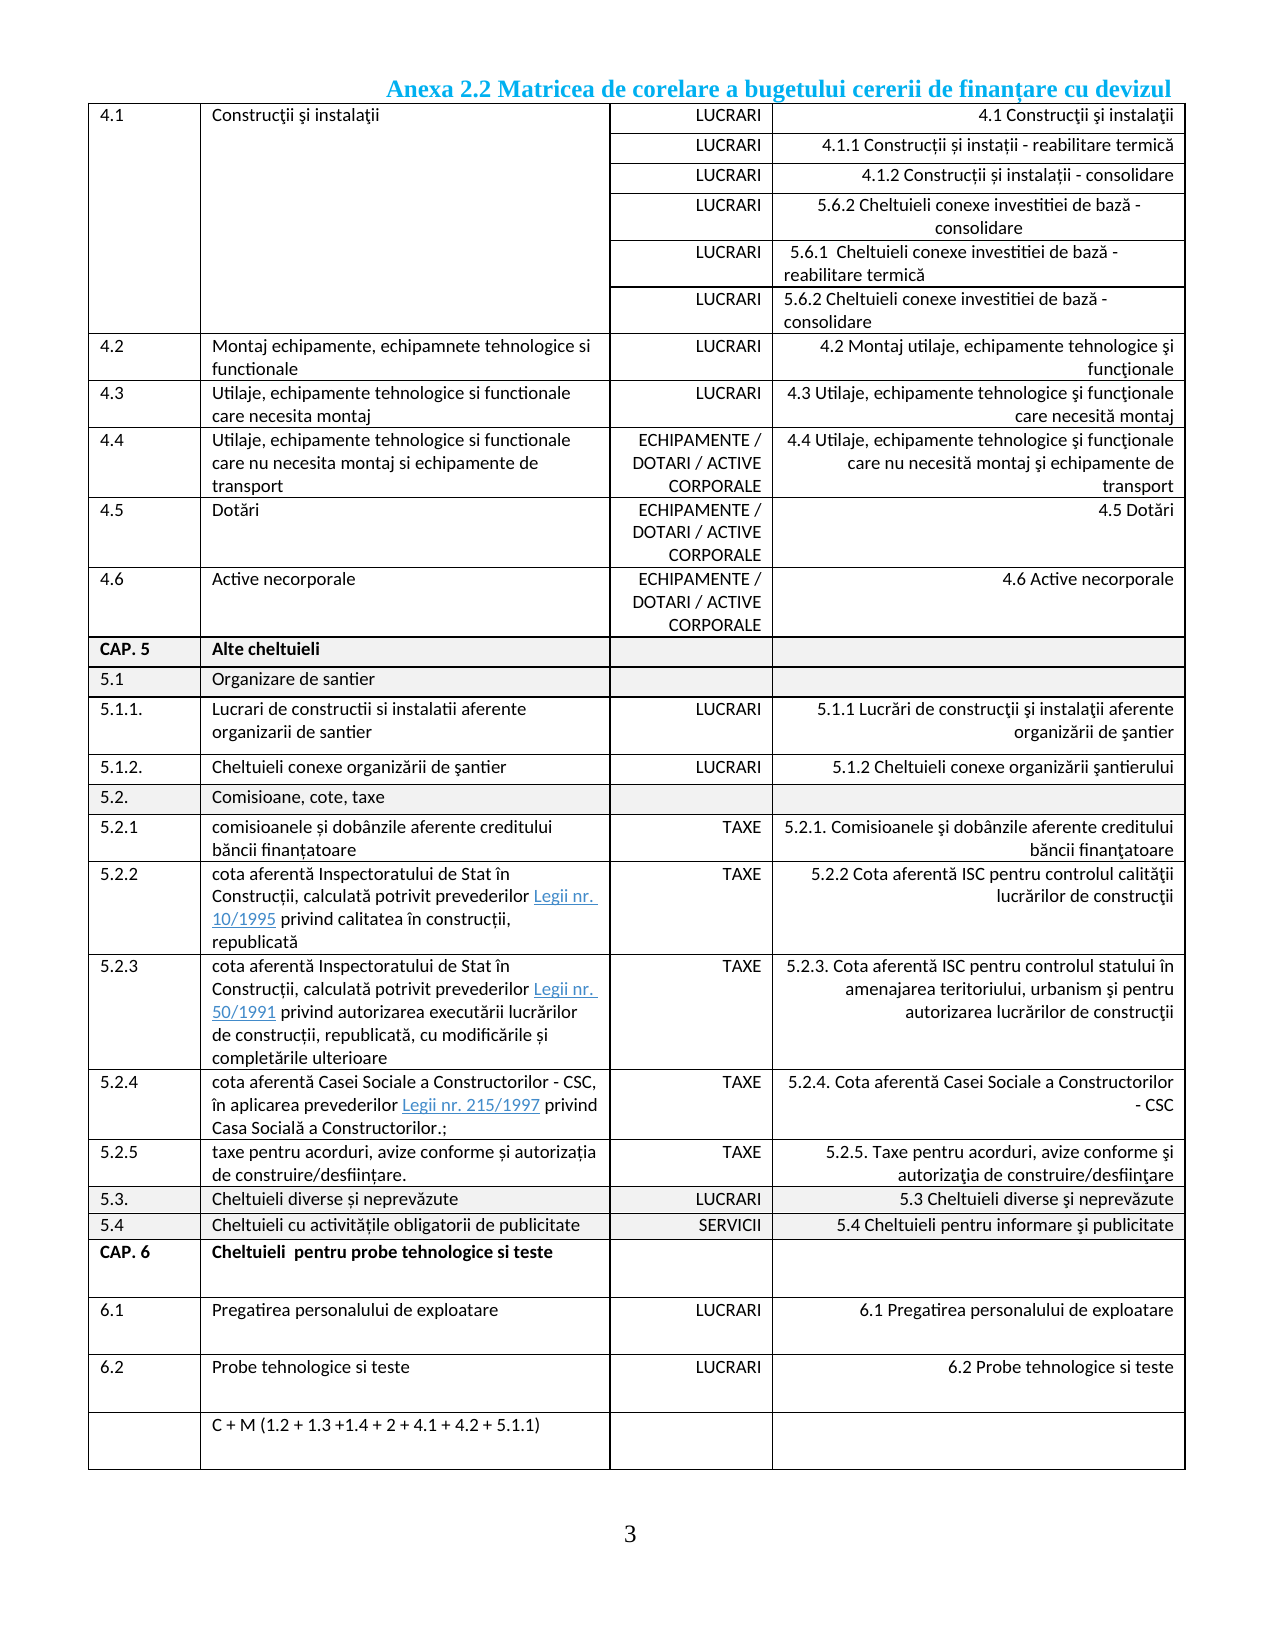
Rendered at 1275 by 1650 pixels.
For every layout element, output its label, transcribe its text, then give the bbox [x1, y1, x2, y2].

table_cell Alte cheltuieli [201, 638, 609, 666]
table_cell [611, 1240, 772, 1297]
table_cell Pregatirea personalului de exploatare [201, 1298, 609, 1354]
table_cell [611, 668, 772, 696]
table_cell 5.2.3. Cota aferentă ISC pentru controlul statului în amenajarea teritoriului, urbanism şi pentru autorizarea lucrărilor de construcţii [773, 955, 1184, 1069]
table_cell 5.2.2 Cota aferentă ISC pentru controlul calităţii lucrărilor de construcţii [773, 862, 1184, 953]
table_cell Montaj echipamente, echipamnete tehnologice si functionale [201, 334, 609, 380]
table_cell 6.2 [89, 1355, 200, 1412]
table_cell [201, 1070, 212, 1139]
table_cell [611, 638, 772, 666]
table_cell C + M (1.2 + 1.3 +1.4 + 2 + 4.1 + 4.2 + 5.1.1) [201, 1413, 609, 1469]
table_cell 5.1.2 Cheltuieli conexe organizării şantierului [773, 755, 1184, 784]
table_cell 5.6.2 Cheltuieli conexe investitiei de bază - consolidare [773, 194, 1184, 239]
table_cell TAXE [611, 815, 772, 861]
table_cell 6.2 Probe tehnologice si teste [773, 1355, 1184, 1412]
table_cell 4.5 Dotări [773, 498, 1184, 567]
table_cell LUCRARI [611, 755, 772, 784]
table_cell ECHIPAMENTE / DOTARI / ACTIVE CORPORALE [611, 498, 772, 567]
table_cell Construcţii şi instalaţii [201, 104, 609, 333]
table_cell LUCRARI [611, 288, 772, 333]
table_cell 4.1 [89, 104, 200, 333]
table_cell TAXE [611, 955, 772, 1069]
table_cell 5.3. [89, 1187, 200, 1212]
table_cell comisioanele și dobânzile aferente creditului băncii finanțatoare [356, 815, 609, 861]
table_cell Probe tehnologice si teste [201, 1355, 609, 1412]
table_cell LUCRARI [611, 241, 772, 286]
table_cell Active necorporale [201, 568, 609, 636]
table_cell [89, 1413, 200, 1469]
table_cell 5.1.1. [89, 698, 200, 754]
table_cell TAXE [611, 1140, 772, 1186]
table_cell LUCRARI [611, 334, 772, 380]
table_cell LUCRARI [611, 194, 772, 239]
table_cell 5.4 [89, 1214, 200, 1239]
table_cell cota aferentă Inspectoratului de Stat în Construcții, calculată potrivit prevederilor Legii nr. 50/1991 privind autorizarea executării lucrărilor de construcții, republicată, cu modificările și completările ulterioare [201, 955, 609, 1069]
table_cell LUCRARI [611, 1187, 772, 1212]
table_cell LUCRARI [611, 164, 772, 193]
table_cell LUCRARI [611, 1298, 772, 1354]
table_cell 4.1.2 Construcții și instalații - consolidare [773, 164, 1184, 193]
table_cell 5.2.1. Comisioanele şi dobânzile aferente creditului băncii finanţatoare [773, 815, 1184, 861]
table_cell Dotări [201, 498, 609, 567]
table_cell 6.1 [89, 1298, 200, 1354]
table_cell 4.3 Utilaje, echipamente tehnologice şi funcţionale care necesită montaj [773, 381, 1184, 427]
table_cell cota aferentă Inspectoratului de Stat în Construcții, calculată potrivit prevederilor Legii nr. 10/1995 privind calitatea în construcții, republicată [298, 862, 609, 953]
table_cell [611, 785, 772, 814]
table_cell 5.3 Cheltuieli diverse şi neprevăzute [773, 1187, 1184, 1212]
table_cell 5.4 Cheltuieli pentru informare şi publicitate [773, 1214, 1184, 1239]
table_cell taxe pentru acorduri, avize conforme și autorizația de construire/desființare. [407, 1140, 609, 1186]
table_cell 5.2.5 [89, 1140, 200, 1186]
table_cell 5.2.2 [89, 862, 200, 953]
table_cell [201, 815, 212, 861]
table_cell 4.2 Montaj utilaje, echipamente tehnologice şi funcţionale [773, 334, 1184, 380]
table_cell CAP. 6 [89, 1240, 200, 1297]
table_cell 5.2.5. Taxe pentru acorduri, avize conforme şi autorizaţia de construire/desfiinţare [773, 1140, 1184, 1186]
table_cell [773, 785, 1184, 814]
table_cell LUCRARI [611, 104, 772, 133]
table_cell 4.6 Active necorporale [773, 568, 1184, 636]
table_cell 5.2.3 [89, 955, 200, 1069]
table_cell 4.3 [89, 381, 200, 427]
table_cell 4.1.1 Construcții și instații - reabilitare termică [773, 134, 1184, 163]
table_cell ECHIPAMENTE / DOTARI / ACTIVE CORPORALE [611, 568, 772, 636]
table_cell 5.2. [89, 785, 200, 814]
table_cell Cheltuieli diverse și neprevăzute [201, 1187, 609, 1212]
table_cell Utilaje, echipamente tehnologice si functionale care necesita montaj [201, 381, 609, 427]
table_cell cota aferentă Casei Sociale a Constructorilor - CSC, în aplicarea prevederilor Legii nr. 215/1997 privind Casa Socială a Constructorilor.; [447, 1070, 609, 1139]
table_cell 5.1.2. [89, 755, 200, 784]
table_cell ECHIPAMENTE / DOTARI / ACTIVE CORPORALE [611, 428, 772, 497]
table_cell [773, 1413, 1184, 1469]
table_cell SERVICII [611, 1214, 772, 1239]
table_cell [773, 1240, 1184, 1297]
table_cell Cheltuieli pentru probe tehnologice si teste [201, 1240, 609, 1297]
table_cell 5.6.2 Cheltuieli conexe investitiei de bază - consolidare [773, 288, 1184, 333]
table_cell CAP. 5 [89, 638, 200, 666]
table_cell 5.6.1 Cheltuieli conexe investitiei de bază - reabilitare termică [773, 241, 1184, 286]
table_cell Cheltuieli conexe organizării de şantier [201, 755, 609, 784]
table_cell 4.4 [89, 428, 200, 497]
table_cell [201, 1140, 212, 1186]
table_cell Lucrari de constructii si instalatii aferente organizarii de santier [201, 698, 609, 754]
table_cell 5.2.1 [89, 815, 200, 861]
table_cell 4.4 Utilaje, echipamente tehnologice şi funcţionale care nu necesită montaj şi echipamente de transport [773, 428, 1184, 497]
table_cell LUCRARI [611, 134, 772, 163]
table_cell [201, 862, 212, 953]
table_cell LUCRARI [611, 698, 772, 754]
table_cell [611, 1413, 772, 1469]
table_cell 5.1 [89, 668, 200, 696]
table_cell LUCRARI [611, 1355, 772, 1412]
table_cell 5.2.4. Cota aferentă Casei Sociale a Constructorilor - CSC [773, 1070, 1184, 1139]
table_cell Organizare de santier [201, 668, 609, 696]
table_cell Utilaje, echipamente tehnologice si functionale care nu necesita montaj si echipamente de transport [201, 428, 609, 497]
table_cell LUCRARI [611, 381, 772, 427]
table_cell TAXE [611, 1070, 772, 1139]
table_cell Comisioane, cote, taxe [201, 785, 609, 814]
table_cell [773, 638, 1184, 666]
table_cell [773, 668, 1184, 696]
table_cell Cheltuieli cu activitățile obligatorii de publicitate [201, 1214, 609, 1239]
table_cell 4.2 [89, 334, 200, 380]
table_cell 5.2.4 [89, 1070, 200, 1139]
table_cell 6.1 Pregatirea personalului de exploatare [773, 1298, 1184, 1354]
table_cell 4.5 [89, 498, 200, 567]
table_cell 5.1.1 Lucrări de construcţii şi instalaţii aferente organizării de şantier [773, 698, 1184, 754]
table_cell TAXE [611, 862, 772, 953]
table_cell 4.6 [89, 568, 200, 636]
table_cell 4.1 Construcţii şi instalaţii [773, 104, 1184, 133]
